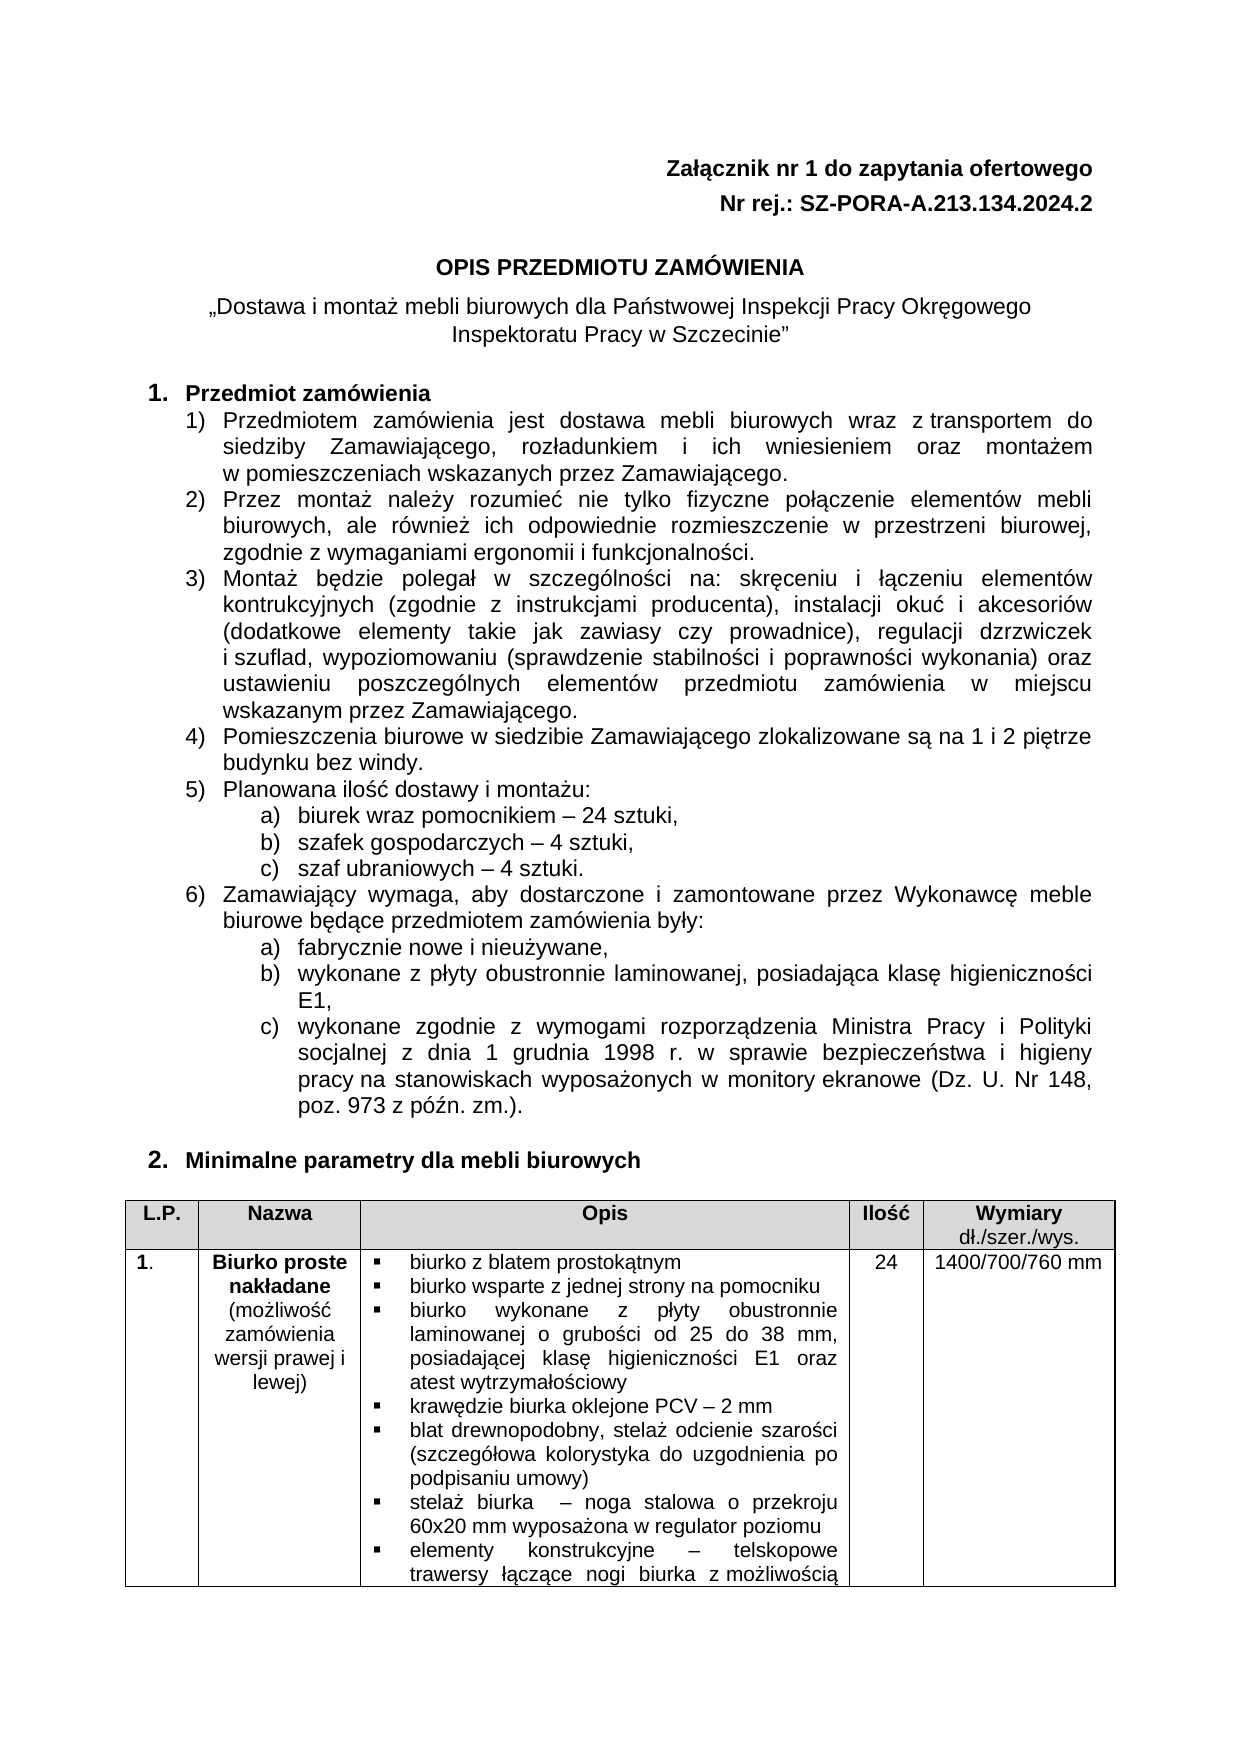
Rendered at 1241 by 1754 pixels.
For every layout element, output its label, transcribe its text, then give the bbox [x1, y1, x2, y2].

list wykonane z płyty obustronnie laminowanej, posiadająca klasę higieniczności E1, [260, 960, 1093, 1013]
list Minimalne parametry dla mebli biurowych [148, 1145, 1093, 1173]
list biurek wraz pomocnikiem – 24 sztuki, [260, 802, 1093, 828]
table_header Ilość [850, 1201, 923, 1249]
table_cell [361, 1250, 849, 1586]
text OPIS PRZEDMIOTU ZAMÓWIENIA [148, 254, 1093, 280]
table_cell 1. [126, 1250, 198, 1586]
list szaf ubraniowych – 4 sztuki. [260, 855, 1093, 881]
text Załącznik nr 1 do zapytania ofertowego [148, 148, 1093, 183]
list Przedmiotem zamówienia jest dostawa mebli biurowych wraz z transportem do siedziby Zamawiającego, rozładunkiem i ich wniesieniem oraz montażem w pomieszczeniach wskazanych przez Zamawiającego. [185, 407, 1093, 486]
table_cell 24 [850, 1250, 923, 1586]
text Nr rej.: SZ-PORA-A.213.134.2024.2 [148, 183, 1093, 218]
list Pomieszczenia biurowe w siedzibie Zamawiającego zlokalizowane są na 1 i 2 piętrze budynku bez windy. [185, 723, 1093, 776]
table_cell 1400/700/760 mm [924, 1250, 1114, 1586]
table_header Opis [361, 1201, 849, 1249]
list Zamawiający wymaga, aby dostarczone i zamontowane przez Wykonawcę meble biurowe będące przedmiotem zamówienia były: [185, 881, 1093, 934]
list Przez montaż należy rozumieć nie tylko fizyczne połączenie elementów mebli biurowych, ale również ich odpowiednie rozmieszczenie w przestrzeni biurowej, zgodnie z wymaganiami ergonomii i funkcjonalności. [185, 486, 1093, 565]
list szafek gospodarczych – 4 sztuki, [260, 828, 1093, 855]
list Montaż będzie polegał w szczególności na: skręceniu i łączeniu elementów kontrukcyjnych (zgodnie z instrukcjami producenta), instalacji okuć i akcesoriów (dodatkowe elementy takie jak zawiasy czy prowadnice), regulacji dzrzwiczek i szuflad, wypoziomowaniu (sprawdzenie stabilności i poprawności wykonania) oraz ustawieniu poszczególnych elementów przedmiotu zamówienia w miejscu wskazanym przez Zamawiającego. [185, 565, 1093, 723]
table_header L.P. [126, 1201, 198, 1249]
list Planowana ilość dostawy i montażu: [185, 776, 1093, 802]
table_header Wymiary dł./szer./wys. [924, 1201, 1114, 1249]
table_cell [199, 1250, 360, 1586]
list Przedmiot zamówienia [148, 378, 1093, 407]
text „Dostawa i montaż mebli biurowych dla Państwowej Inspekcji Pracy Okręgowego Inspektoratu Pracy w Szczecinie” [148, 293, 1093, 347]
list wykonane zgodnie z wymogami rozporządzenia Ministra Pracy i Polityki socjalnej z dnia 1 grudnia 1998 r. w sprawie bezpieczeństwa i higieny pracy na stanowiskach wyposażonych w monitory ekranowe (Dz. U. Nr 148, poz. 973 z późn. zm.). [260, 1013, 1093, 1118]
table_header Nazwa [199, 1201, 360, 1249]
list fabrycznie nowe i nieużywane, [260, 934, 1093, 960]
